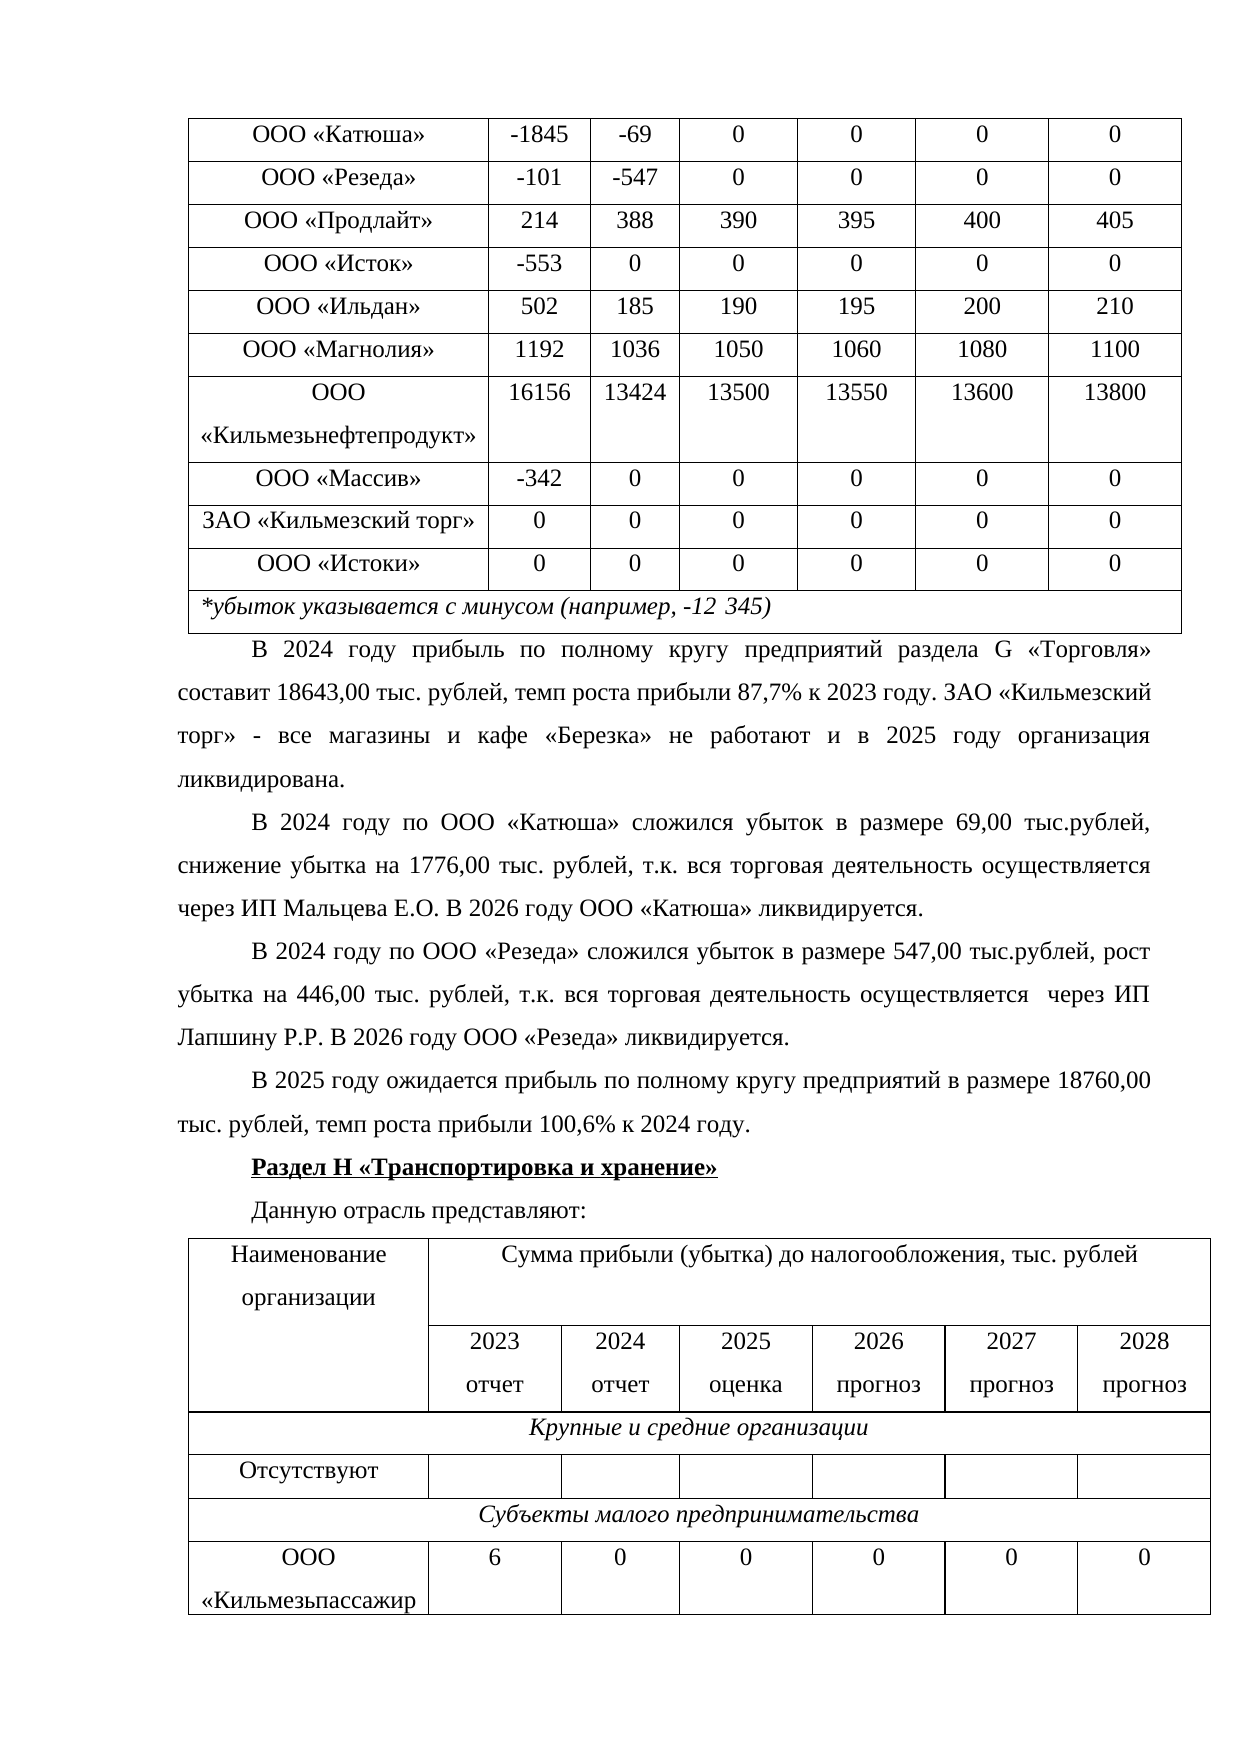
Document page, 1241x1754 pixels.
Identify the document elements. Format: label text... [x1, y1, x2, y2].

table_cell 190 [680, 291, 797, 333]
table_cell 210 [1049, 291, 1181, 333]
table_cell 0 [680, 119, 797, 161]
table_cell *убыток указывается с минусом (например, -12 345) [189, 591, 1181, 633]
table_cell [680, 1455, 812, 1498]
table_cell 1192 [489, 334, 590, 376]
table_cell 1050 [680, 334, 797, 376]
text В 2024 году по ООО «Катюша» сложился убыток в размере 69,00 тыс.рублей, снижение убытка на 1776,00 тыс. рублей, т.к. вся торговая деятельность осуществляется через ИП Мальцева Е.О. В 2026 году ООО «Катюша» ликвидируется. [177, 807, 1152, 922]
table_cell 0 [591, 506, 679, 547]
text Раздел Н «Транспортировка и хранение» [177, 1152, 1152, 1181]
table_cell 390 [680, 205, 797, 247]
table_cell ООО «Ильдан» [189, 291, 488, 333]
table_cell 0 [916, 463, 1048, 504]
table_cell 0 [680, 248, 797, 290]
table_cell ЗАО «Кильмезский торг» [189, 506, 488, 547]
table_cell 0 [798, 248, 915, 290]
table_cell 2028 прогноз [1078, 1326, 1210, 1411]
table_cell 200 [916, 291, 1048, 333]
text В 2024 году прибыль по полному кругу предприятий раздела G «Торговля» составит 18643,00 тыс. рублей, темп роста прибыли 87,7% к 2023 году. ЗАО «Кильмезский торг» - все магазины и кафе «Березка» не работают и в 2025 году организация ликвидирована. [177, 634, 1152, 792]
table_cell 400 [916, 205, 1048, 247]
table_cell 0 [1078, 1542, 1210, 1614]
table_cell ООО «Магнолия» [189, 334, 488, 376]
table_cell 0 [946, 1542, 1077, 1614]
table_cell 0 [798, 119, 915, 161]
table_cell 0 [813, 1542, 944, 1614]
table_cell 0 [680, 549, 797, 590]
table_cell 195 [798, 291, 915, 333]
table_cell 16156 [489, 377, 590, 462]
table_cell 13600 [916, 377, 1048, 462]
text В 2025 году ожидается прибыль по полному кругу предприятий в размере 18760,00 тыс. рублей, темп роста прибыли 100,6% к 2024 году. [177, 1066, 1152, 1137]
table_cell 0 [798, 162, 915, 204]
table_cell 0 [916, 248, 1048, 290]
table_cell 2023 отчет [429, 1326, 561, 1411]
table_cell 1036 [591, 334, 679, 376]
table_cell [1078, 1455, 1210, 1498]
table_cell 0 [489, 506, 590, 547]
table_cell 214 [489, 205, 590, 247]
text Данную отрасль представляют: [177, 1195, 1152, 1224]
table_cell 0 [1049, 248, 1181, 290]
table_cell ООО «Исток» [189, 248, 488, 290]
table_cell 0 [1049, 549, 1181, 590]
table_header Сумма прибыли (убытка) до налогообложения, тыс. рублей [429, 1239, 1210, 1325]
table_cell -69 [591, 119, 679, 161]
text В 2024 году по ООО «Резеда» сложился убыток в размере 547,00 тыс.рублей, рост убытка на 446,00 тыс. рублей, т.к. вся торговая деятельность осуществляется через ИП Лапшину Р.Р. В 2026 году ООО «Резеда» ликвидируется. [177, 936, 1152, 1051]
table_cell 395 [798, 205, 915, 247]
table_cell 0 [680, 1542, 812, 1614]
table_cell 2025 оценка [680, 1326, 812, 1411]
table_cell 13800 [1049, 377, 1181, 462]
table_cell 0 [680, 463, 797, 504]
table_cell ООО «Массив» [189, 463, 488, 504]
table_cell ООО «Кильмезьнефтепродукт» [189, 377, 488, 462]
table_cell 0 [798, 549, 915, 590]
table_cell -1845 [489, 119, 590, 161]
table_cell ООО «Катюша» [189, 119, 488, 161]
table_cell 2024 отчет [562, 1326, 679, 1411]
table_cell -547 [591, 162, 679, 204]
table_cell 1100 [1049, 334, 1181, 376]
table_cell 0 [916, 119, 1048, 161]
table_cell 13424 [591, 377, 679, 462]
table_cell 0 [591, 248, 679, 290]
table_cell 0 [916, 162, 1048, 204]
table_cell 0 [1049, 463, 1181, 504]
table_cell [429, 1455, 561, 1498]
table_cell 405 [1049, 205, 1181, 247]
table_cell 0 [1049, 162, 1181, 204]
table_cell 0 [591, 549, 679, 590]
table_cell 185 [591, 291, 679, 333]
table_cell 0 [591, 463, 679, 504]
table_cell 0 [1049, 119, 1181, 161]
table_cell 0 [489, 549, 590, 590]
table_cell 0 [916, 506, 1048, 547]
table_cell 0 [1049, 506, 1181, 547]
table_cell 0 [916, 549, 1048, 590]
table_cell [562, 1455, 679, 1498]
table_cell -342 [489, 463, 590, 504]
table_header Наименование организации [189, 1239, 428, 1411]
table_cell 2027 прогноз [946, 1326, 1077, 1411]
table_cell -553 [489, 248, 590, 290]
table_cell 502 [489, 291, 590, 333]
table_cell 6 [429, 1542, 561, 1614]
table_cell ООО «Истоки» [189, 549, 488, 590]
table_cell 0 [798, 506, 915, 547]
table_cell Субъекты малого предпринимательства [189, 1499, 1210, 1541]
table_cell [189, 1542, 428, 1614]
table_cell Отсутствуют [189, 1455, 428, 1498]
table_cell 13550 [798, 377, 915, 462]
table_cell 13500 [680, 377, 797, 462]
table_cell ООО «Продлайт» [189, 205, 488, 247]
table_cell 1080 [916, 334, 1048, 376]
table_cell [946, 1455, 1077, 1498]
table_cell 0 [562, 1542, 679, 1614]
table_cell 0 [798, 463, 915, 504]
table_cell 0 [680, 506, 797, 547]
table_cell [813, 1455, 944, 1498]
table_cell ООО «Резеда» [189, 162, 488, 204]
table_cell Крупные и средние организации [189, 1413, 1210, 1454]
table_cell 388 [591, 205, 679, 247]
table_cell 1060 [798, 334, 915, 376]
table_cell 2026 прогноз [813, 1326, 944, 1411]
table_cell 0 [680, 162, 797, 204]
table_cell -101 [489, 162, 590, 204]
